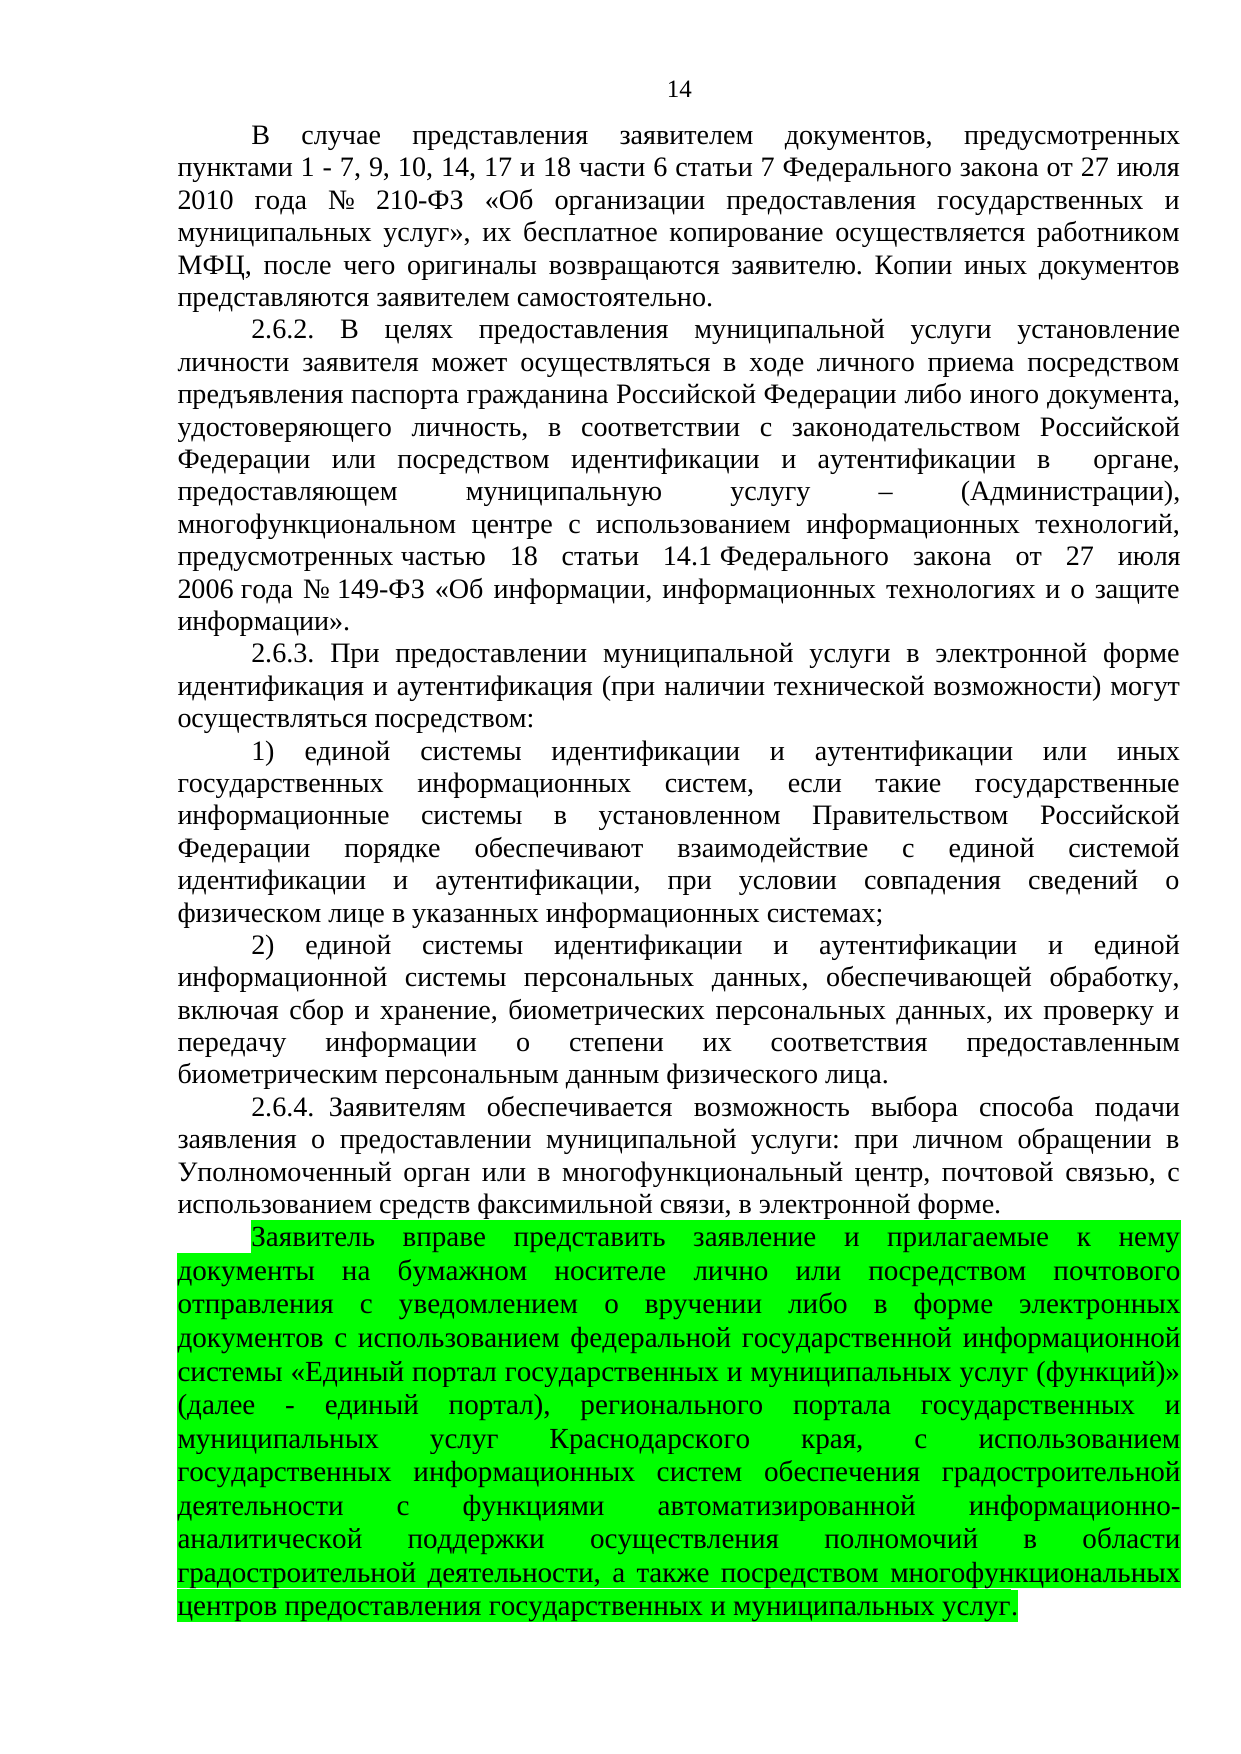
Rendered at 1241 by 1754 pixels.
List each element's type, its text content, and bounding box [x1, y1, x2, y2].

text В случае представления заявителем документов, предусмотренных пунктами 1 - 7, 9, 10, 14, 17 и 18 части 6 статьи 7 Федерального закона от 27 июля 2010 года № 210-ФЗ «Об организации предоставления государственных и муниципальных услуг», их бесплатное копирование осуществляется работником МФЦ, после чего оригиналы возвращаются заявителю. Копии иных документов представляются заявителем самостоятельно. [177, 118, 1181, 312]
text 2.6.3. При предоставлении муниципальной услуги в электронной форме идентификация и аутентификация (при наличии технической возможности) могут осуществляться посредством: [177, 636, 1181, 734]
text 2.6.4. Заявителям обеспечивается возможность выбора способа подачи заявления о предоставлении муниципальной услуги: при личном обращении в Уполномоченный орган или в многофункциональный центр, почтовой связью, с использованием средств факсимильной связи, в электронной форме. [177, 1090, 1181, 1219]
text 2.6.2. В целях предоставления муниципальной услуги установление личности заявителя может осуществляться в ходе личного приема посредством предъявления паспорта гражданина Российской Федерации либо иного документа, удостоверяющего личность, в соответствии с законодательством Российской Федерации или посредством идентификации и аутентификации в органе, предоставляющем муниципальную услугу – (Администрации), многофункциональном центре с использованием информационных технологий, предусмотренных частью 18 статьи 14.1 Федерального закона от 27 июля 2006 года № 149-ФЗ «Об информации, информационных технологиях и о защите информации». [177, 312, 1181, 636]
text 1) единой системы идентификации и аутентификации или иных государственных информационных систем, если такие государственные информационные системы в установленном Правительством Российской Федерации порядке обеспечивают взаимодействие с единой системой идентификации и аутентификации, при условии совпадения сведений о физическом лице в указанных информационных системах; [177, 734, 1181, 928]
text 2) единой системы идентификации и аутентификации и единой информационной системы персональных данных, обеспечивающей обработку, включая сбор и хранение, биометрических персональных данных, их проверку и передачу информации о степени их соответствия предоставленным биометрическим персональным данным физического лица. [177, 928, 1181, 1090]
